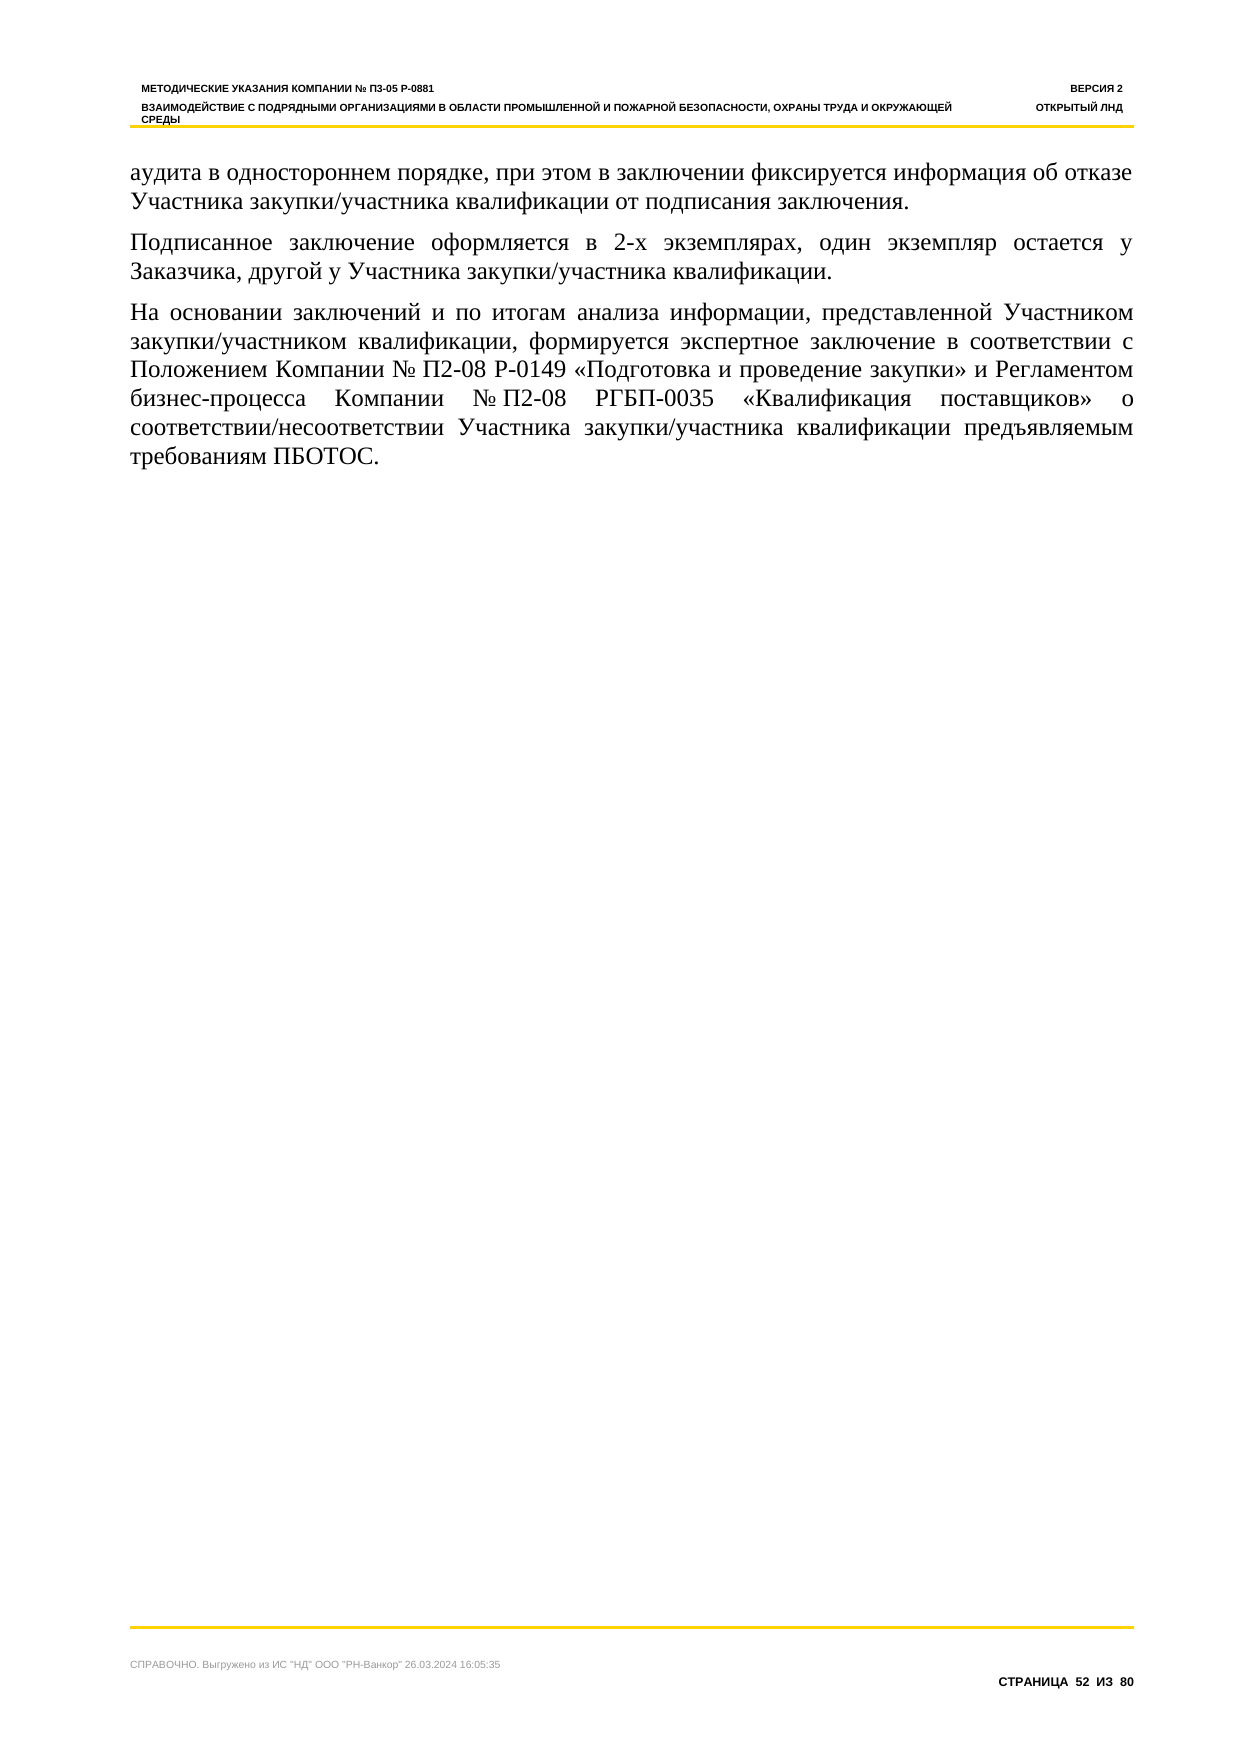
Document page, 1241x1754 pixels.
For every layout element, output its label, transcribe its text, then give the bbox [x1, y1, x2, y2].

list На основании заключений и по итогам анализа информации, представленной Участником закупки/участником квалификации, формируется экспертное заключение в соответствии с Положением Компании № П2-08 Р-0149 «Подготовка и проведение закупки» и Регламентом бизнес-процесса Компании № П2-08 РГБП-0035 «Квалификация поставщиков» о соответствии/несоответствии Участника закупки/участника квалификации предъявляемым требованиям ПБОТОС. [130, 297, 1134, 469]
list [130, 157, 1134, 214]
list Подписанное заключение оформляется в 2-х экземплярах, один экземпляр остается у Заказчика, другой у Участника закупки/участника квалификации. [130, 227, 1134, 284]
